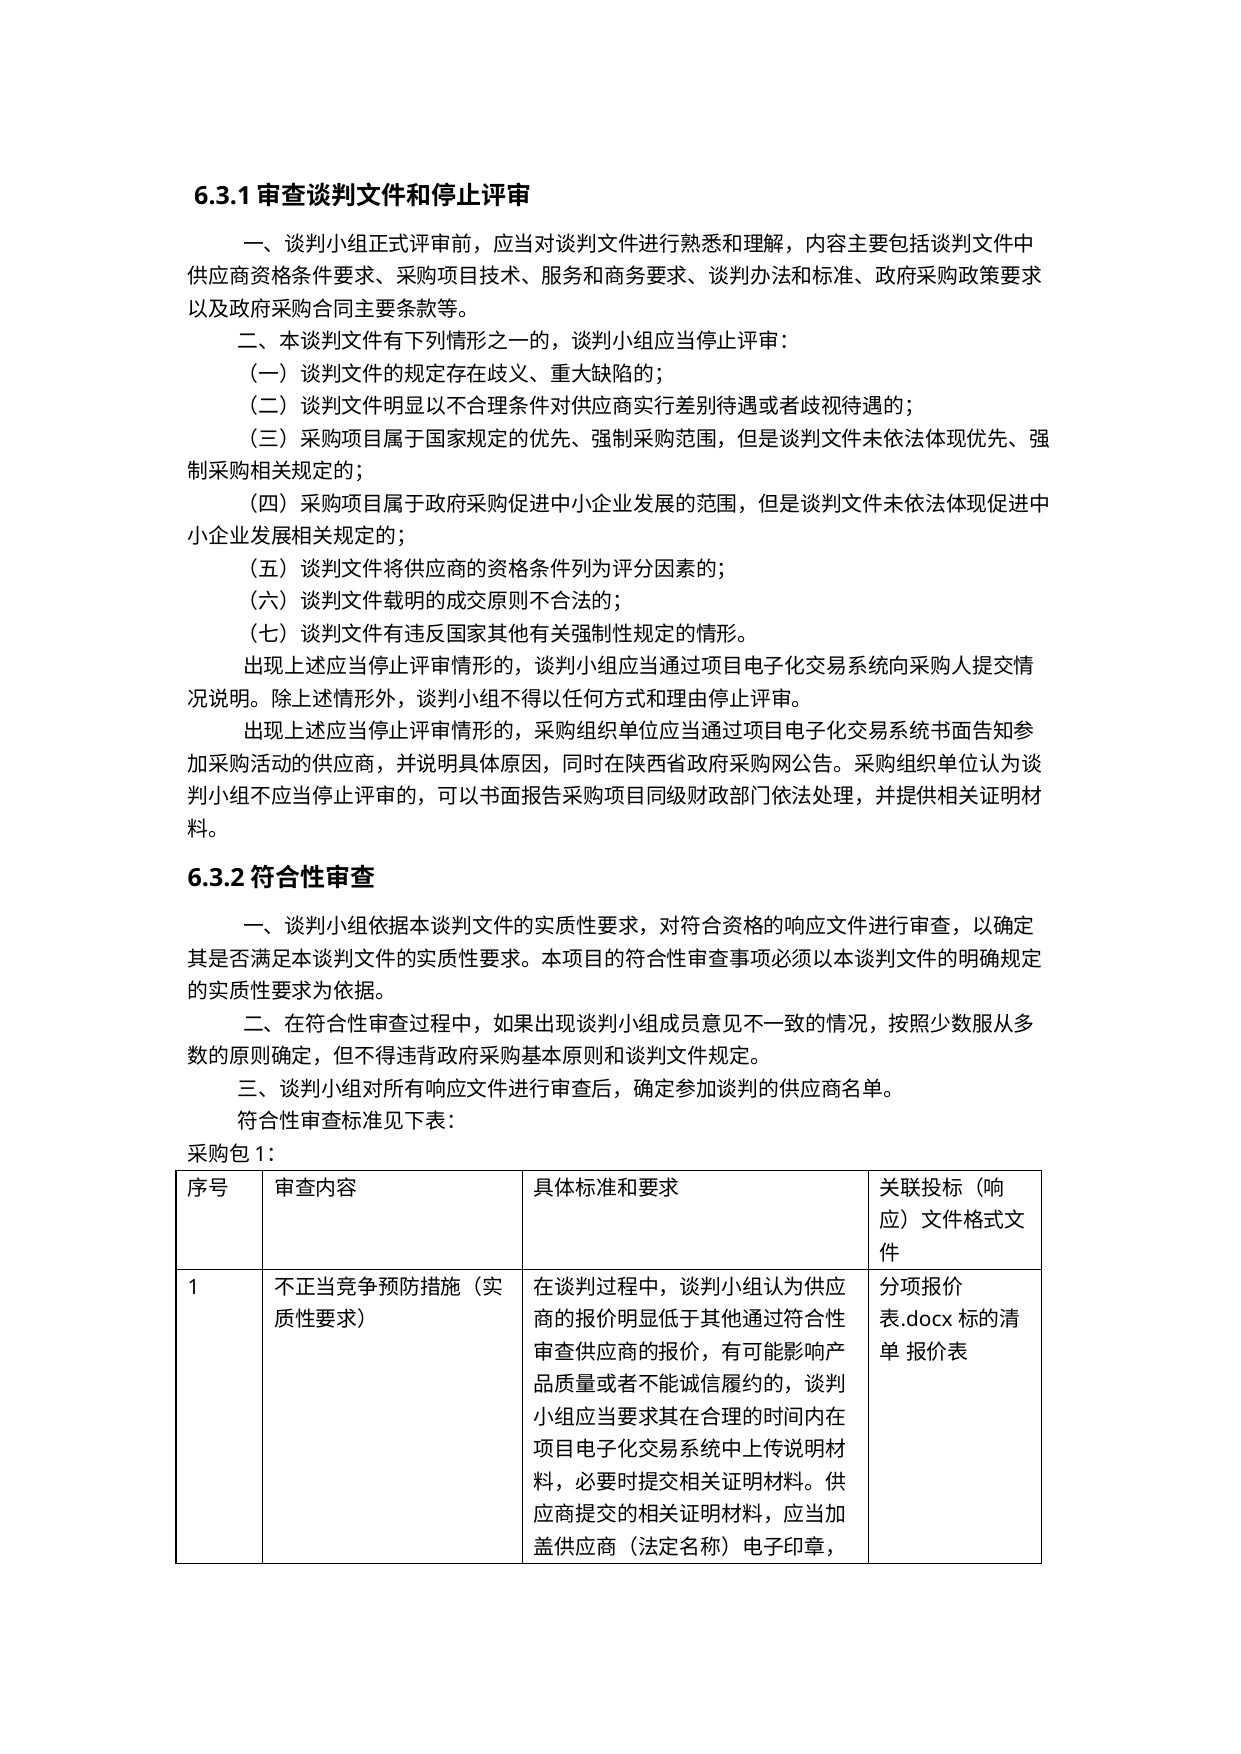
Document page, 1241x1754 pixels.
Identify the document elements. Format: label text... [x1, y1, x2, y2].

text 二、本谈判文件有下列情形之一的，谈判小组应当停止评审： [187, 324, 1053, 357]
table_header 审查内容 [263, 1171, 522, 1268]
table_header 序号 [177, 1171, 262, 1268]
text （一）谈判文件的规定存在歧义、重大缺陷的； [187, 357, 1053, 389]
text （七）谈判文件有违反国家其他有关强制性规定的情形。 [187, 617, 1053, 649]
text 符合性审查标准见下表： [187, 1104, 1053, 1137]
text 6.3.2符合性审查 [187, 844, 1053, 909]
text 6.3.1审查谈判文件和停止评审 [187, 162, 1053, 227]
text （二）谈判文件明显以不合理条件对供应商实行差别待遇或者歧视待遇的； [187, 389, 1053, 422]
table_header 具体标准和要求 [523, 1171, 868, 1268]
text 二、在符合性审查过程中，如果出现谈判小组成员意见不一致的情况，按照少数服从多数的原则确定，但不得违背政府采购基本原则和谈判文件规定。 [187, 1007, 1053, 1072]
text （六）谈判文件载明的成交原则不合法的； [187, 584, 1053, 617]
text 一、谈判小组依据本谈判文件的实质性要求，对符合资格的响应文件进行审查，以确定其是否满足本谈判文件的实质性要求。本项目的符合性审查事项必须以本谈判文件的明确规定的实质性要求为依据。 [187, 909, 1053, 1007]
text （三）采购项目属于国家规定的优先、强制采购范围，但是谈判文件未依法体现优先、强制采购相关规定的； [187, 422, 1053, 487]
text （五）谈判文件将供应商的资格条件列为评分因素的； [187, 552, 1053, 584]
table_cell 1 [177, 1270, 262, 1563]
text （四）采购项目属于政府采购促进中小企业发展的范围，但是谈判文件未依法体现促进中小企业发展相关规定的； [187, 487, 1053, 552]
text 一、谈判小组正式评审前，应当对谈判文件进行熟悉和理解，内容主要包括谈判文件中供应商资格条件要求、采购项目技术、服务和商务要求、谈判办法和标准、政府采购政策要求以及政府采购合同主要条款等。 [187, 227, 1053, 324]
text 出现上述应当停止评审情形的，谈判小组应当通过项目电子化交易系统向采购人提交情况说明。除上述情形外，谈判小组不得以任何方式和理由停止评审。 [187, 649, 1053, 714]
text 采购包1： [187, 1137, 1053, 1169]
text 出现上述应当停止评审情形的，采购组织单位应当通过项目电子化交易系统书面告知参加采购活动的供应商，并说明具体原因，同时在陕西省政府采购网公告。采购组织单位认为谈判小组不应当停止评审的，可以书面报告采购项目同级财政部门依法处理，并提供相关证明材料。 [187, 714, 1053, 844]
table_cell 分项报价表.docx 标的清单 报价表 [869, 1270, 1041, 1563]
table_header 关联投标（响应）文件格式文件 [869, 1171, 1041, 1268]
text 三、谈判小组对所有响应文件进行审查后，确定参加谈判的供应商名单。 [187, 1072, 1053, 1104]
table_cell 不正当竞争预防措施（实质性要求） [263, 1270, 522, 1563]
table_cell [523, 1270, 868, 1563]
